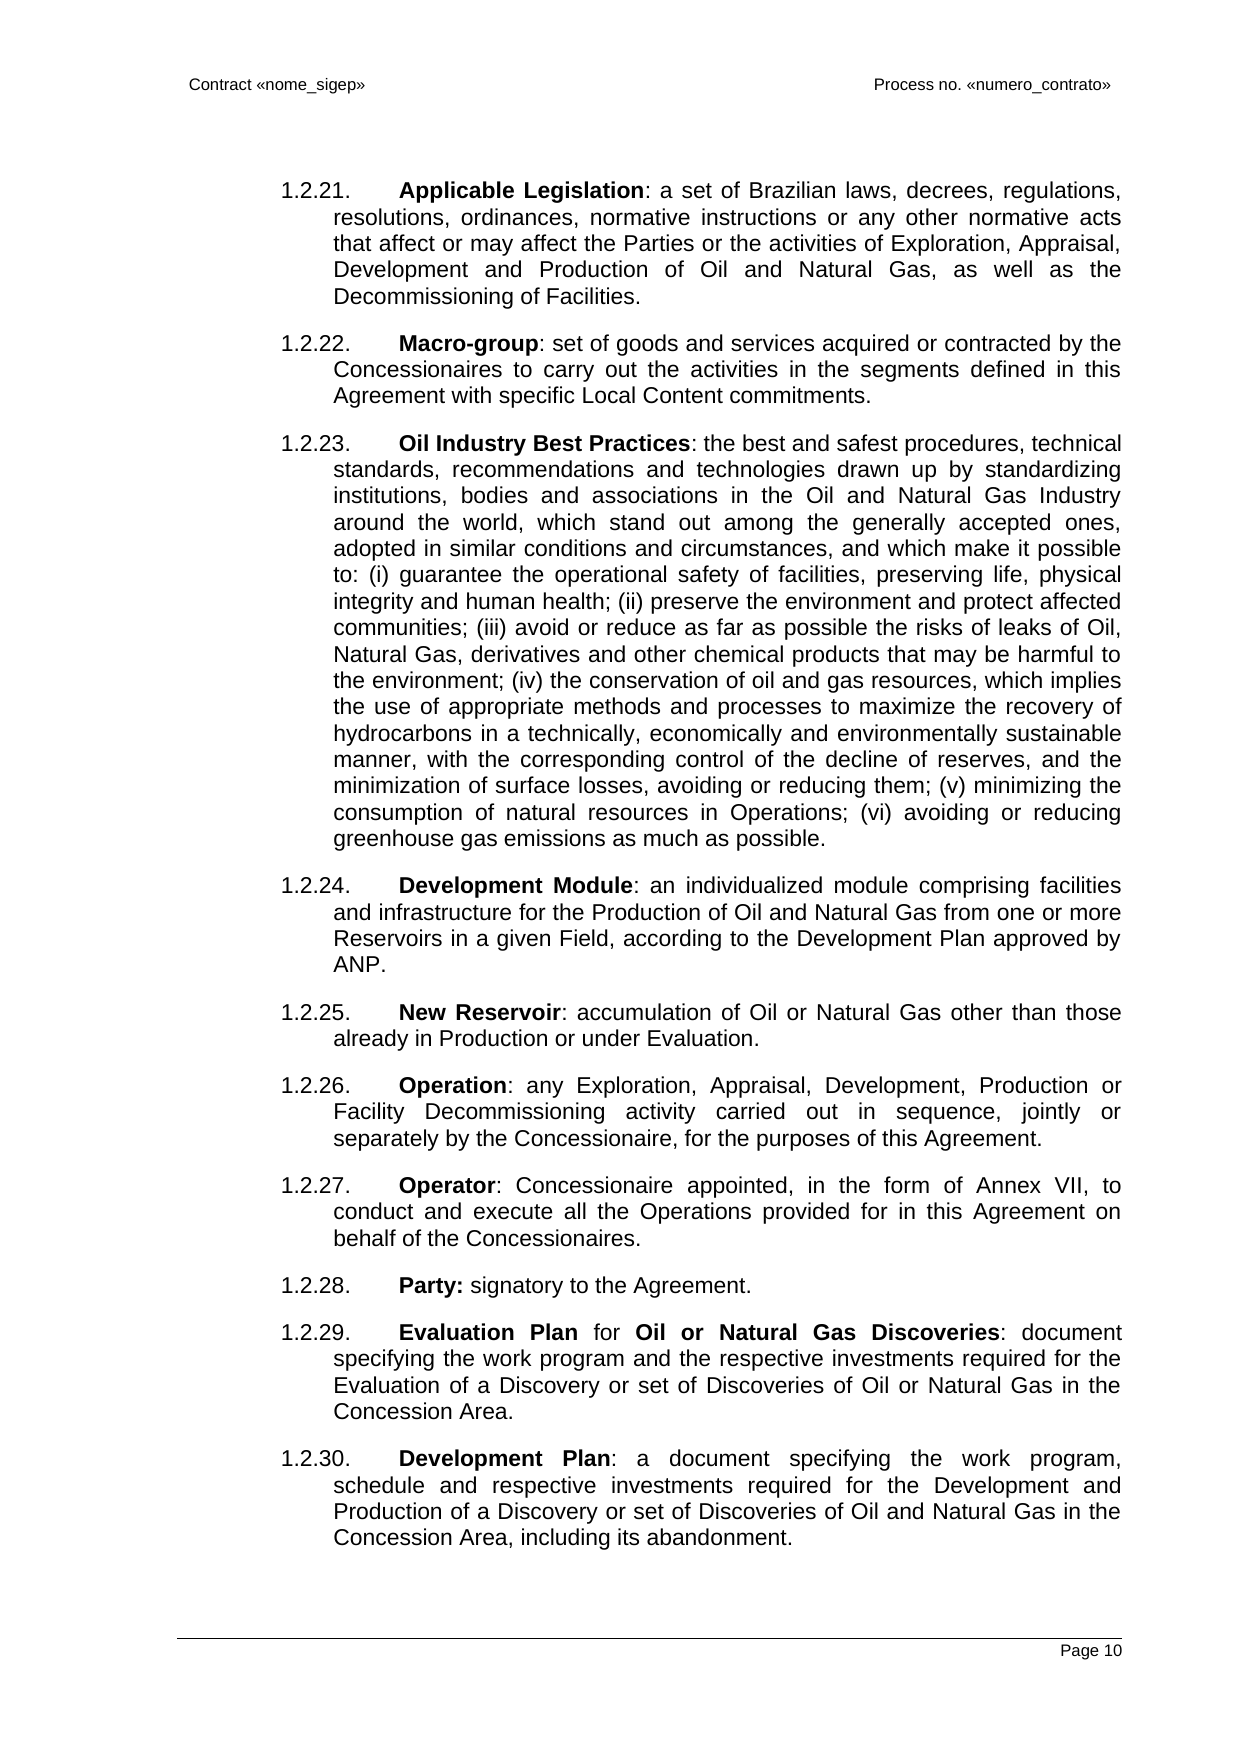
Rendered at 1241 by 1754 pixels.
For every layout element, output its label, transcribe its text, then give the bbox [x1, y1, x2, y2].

text Development Module: an individualized module comprising facilities and infrastructure for the Production of Oil and Natural Gas from one or more Reservoirs in a given Field, according to the Development Plan approved by ANP. [281, 872, 1122, 978]
text Operator: Concessionaire appointed, in the form of Annex VII, to conduct and execute all the Operations provided for in this Agreement on behalf of the Concessionaires. [281, 1172, 1122, 1251]
text Applicable Legislation: a set of Brazilian laws, decrees, regulations, resolutions, ordinances, normative instructions or any other normative acts that affect or may affect the Parties or the activities of Exploration, Appraisal, Development and Production of Oil and Natural Gas, as well as the Decommissioning of Facilities. [281, 177, 1122, 309]
text Evaluation Plan for Oil or Natural Gas Discoveries: document specifying the work program and the respective investments required for the Evaluation of a Discovery or set of Discoveries of Oil or Natural Gas in the Concession Area. [281, 1319, 1122, 1424]
text Development Plan: a document specifying the work program, schedule and respective investments required for the Development and Production of a Discovery or set of Discoveries of Oil and Natural Gas in the Concession Area, including its abandonment. [281, 1445, 1122, 1551]
text Party: signatory to the Agreement. [281, 1272, 1122, 1298]
text New Reservoir: accumulation of Oil or Natural Gas other than those already in Production or under Evaluation. [281, 998, 1122, 1051]
text Macro-group: set of goods and services acquired or contracted by the Concessionaires to carry out the activities in the segments defined in this Agreement with specific Local Content commitments. [281, 330, 1122, 409]
text Oil Industry Best Practices: the best and safest procedures, technical standards, recommendations and technologies drawn up by standardizing institutions, bodies and associations in the Oil and Natural Gas Industry around the world, which stand out among the generally accepted ones, adopted in similar conditions and circumstances, and which make it possible to: (i) guarantee the operational safety of facilities, preserving life, physical integrity and human health; (ii) preserve the environment and protect affected communities; (iii) avoid or reduce as far as possible the risks of leaks of Oil, Natural Gas, derivatives and other chemical products that may be harmful to the environment; (iv) the conservation of oil and gas resources, which implies the use of appropriate methods and processes to maximize the recovery of hydrocarbons in a technically, economically and environmentally sustainable manner, with the corresponding control of the decline of reserves, and the minimization of surface losses, avoiding or reducing them; (v) minimizing the consumption of natural resources in Operations; (vi) avoiding or reducing greenhouse gas emissions as much as possible. [281, 430, 1122, 851]
text Operation: any Exploration, Appraisal, Development, Production or Facility Decommissioning activity carried out in sequence, jointly or separately by the Concessionaire, for the purposes of this Agreement. [281, 1072, 1122, 1151]
